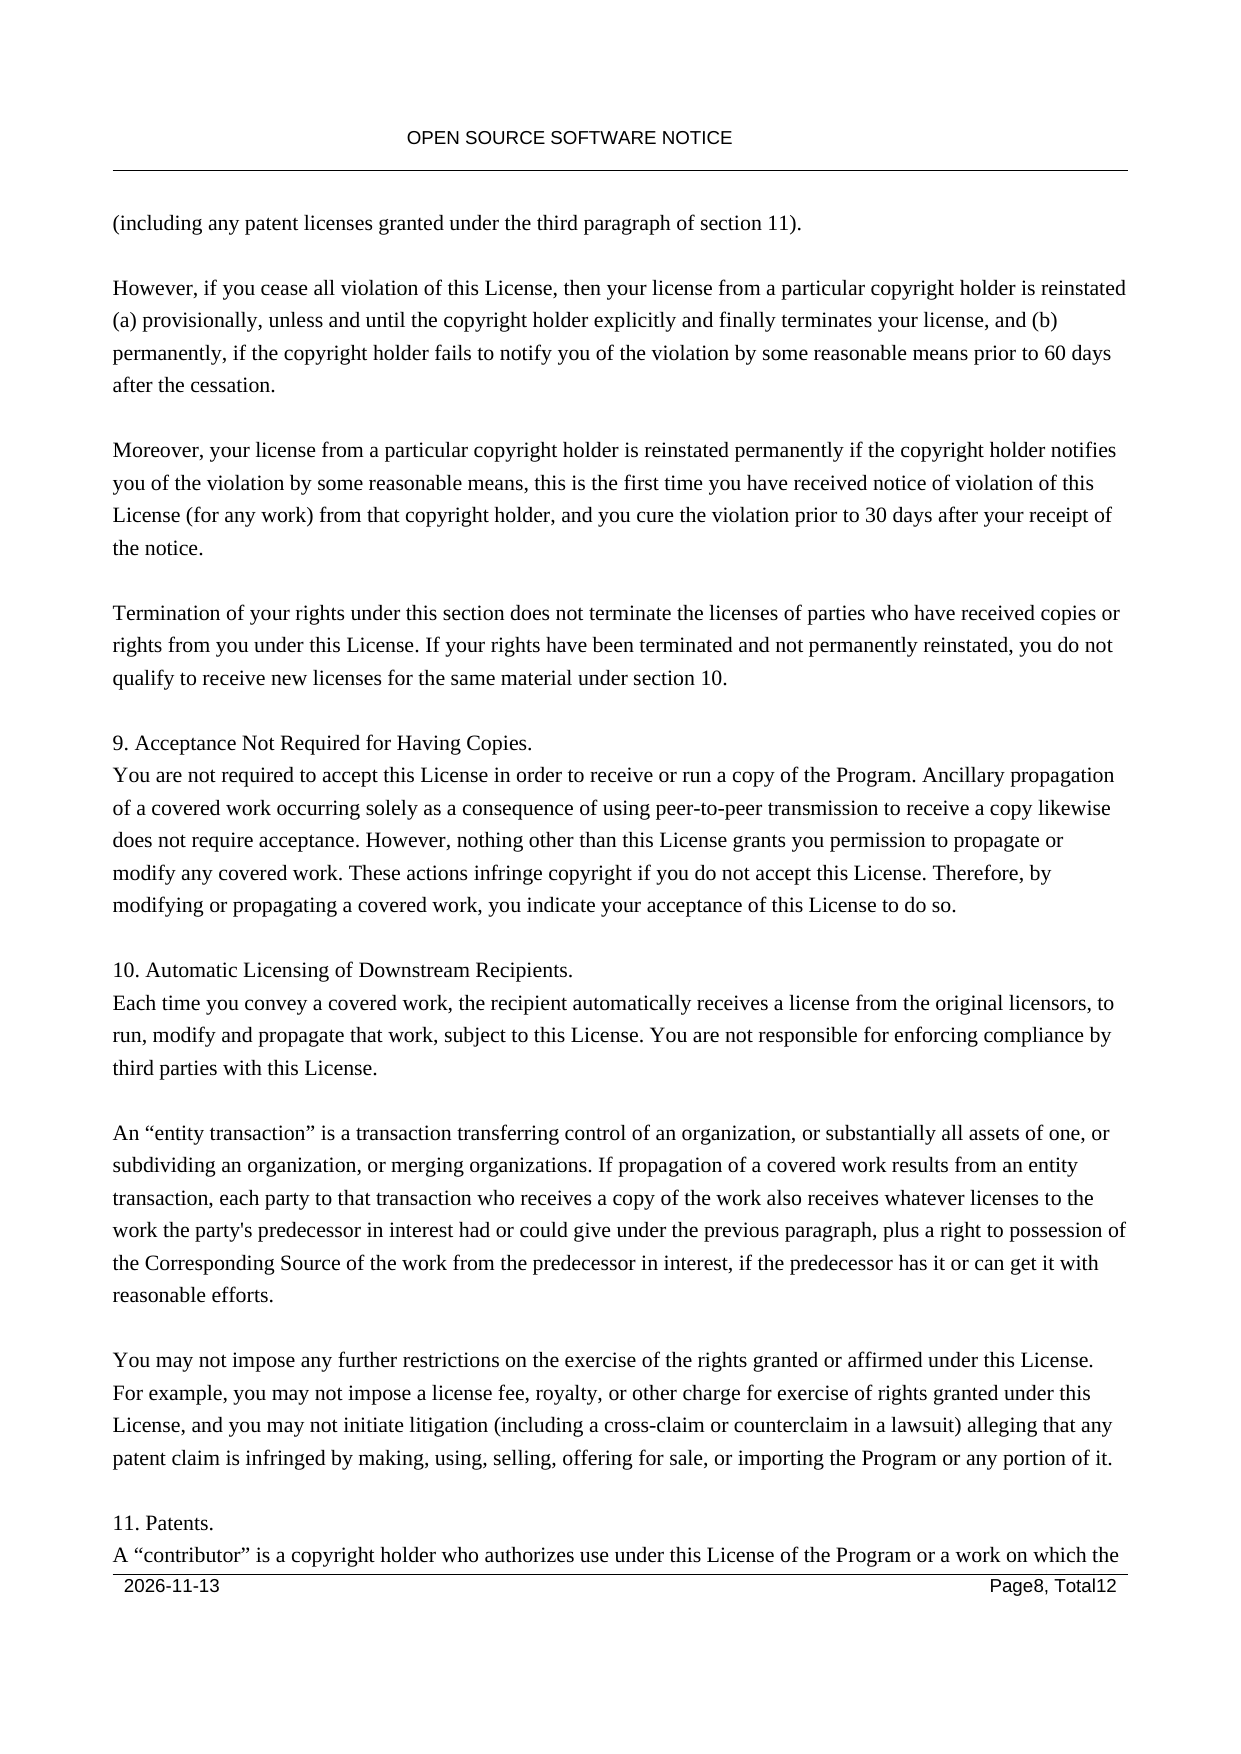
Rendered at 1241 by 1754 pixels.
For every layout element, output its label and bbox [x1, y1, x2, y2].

text [112, 206, 1128, 1571]
